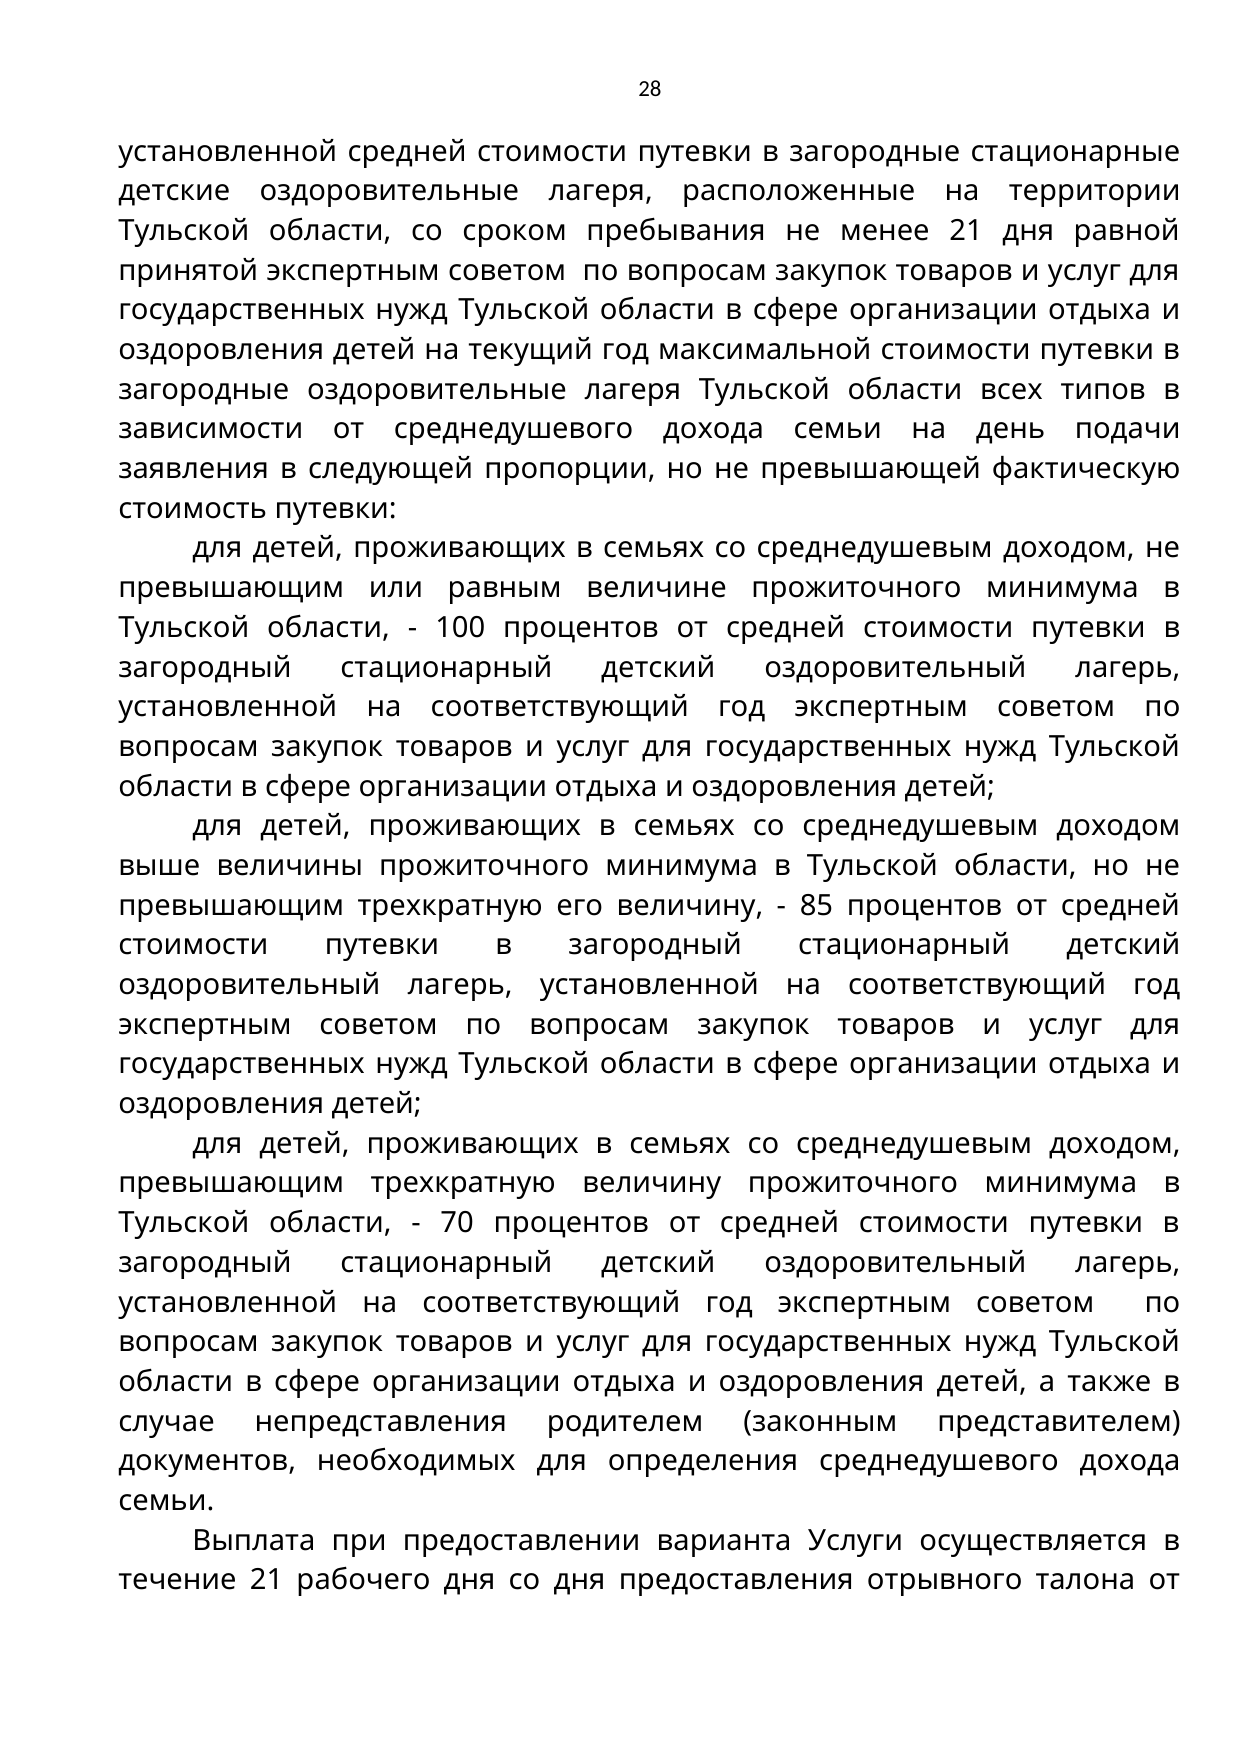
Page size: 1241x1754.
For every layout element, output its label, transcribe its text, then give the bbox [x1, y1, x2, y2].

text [118, 1519, 1181, 1598]
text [118, 130, 1181, 527]
text для детей, проживающих в семьях со среднедушевым доходом, превышающим трехкратную величину прожиточного минимума в Тульской области, - 70 процентов от средней стоимости путевки в загородный стационарный детский оздоровительный лагерь, установленной на соответствующий год экспертным советом по вопросам закупок товаров и услуг для государственных нужд Тульской области в сфере организации отдыха и оздоровления детей, а также в случае непредставления родителем (законным представителем) документов, необходимых для определения среднедушевого дохода семьи. [118, 1122, 1181, 1519]
text для детей, проживающих в семьях со среднедушевым доходом, не превышающим или равным величине прожиточного минимума в Тульской области, - 100 процентов от средней стоимости путевки в загородный стационарный детский оздоровительный лагерь, установленной на соответствующий год экспертным советом по вопросам закупок товаров и услуг для государственных нужд Тульской области в сфере организации отдыха и оздоровления детей; [118, 527, 1181, 804]
text для детей, проживающих в семьях со среднедушевым доходом выше величины прожиточного минимума в Тульской области, но не превышающим трехкратную его величину, - 85 процентов от средней стоимости путевки в загородный стационарный детский оздоровительный лагерь, установленной на соответствующий год экспертным советом по вопросам закупок товаров и услуг для государственных нужд Тульской области в сфере организации отдыха и оздоровления детей; [118, 804, 1181, 1122]
